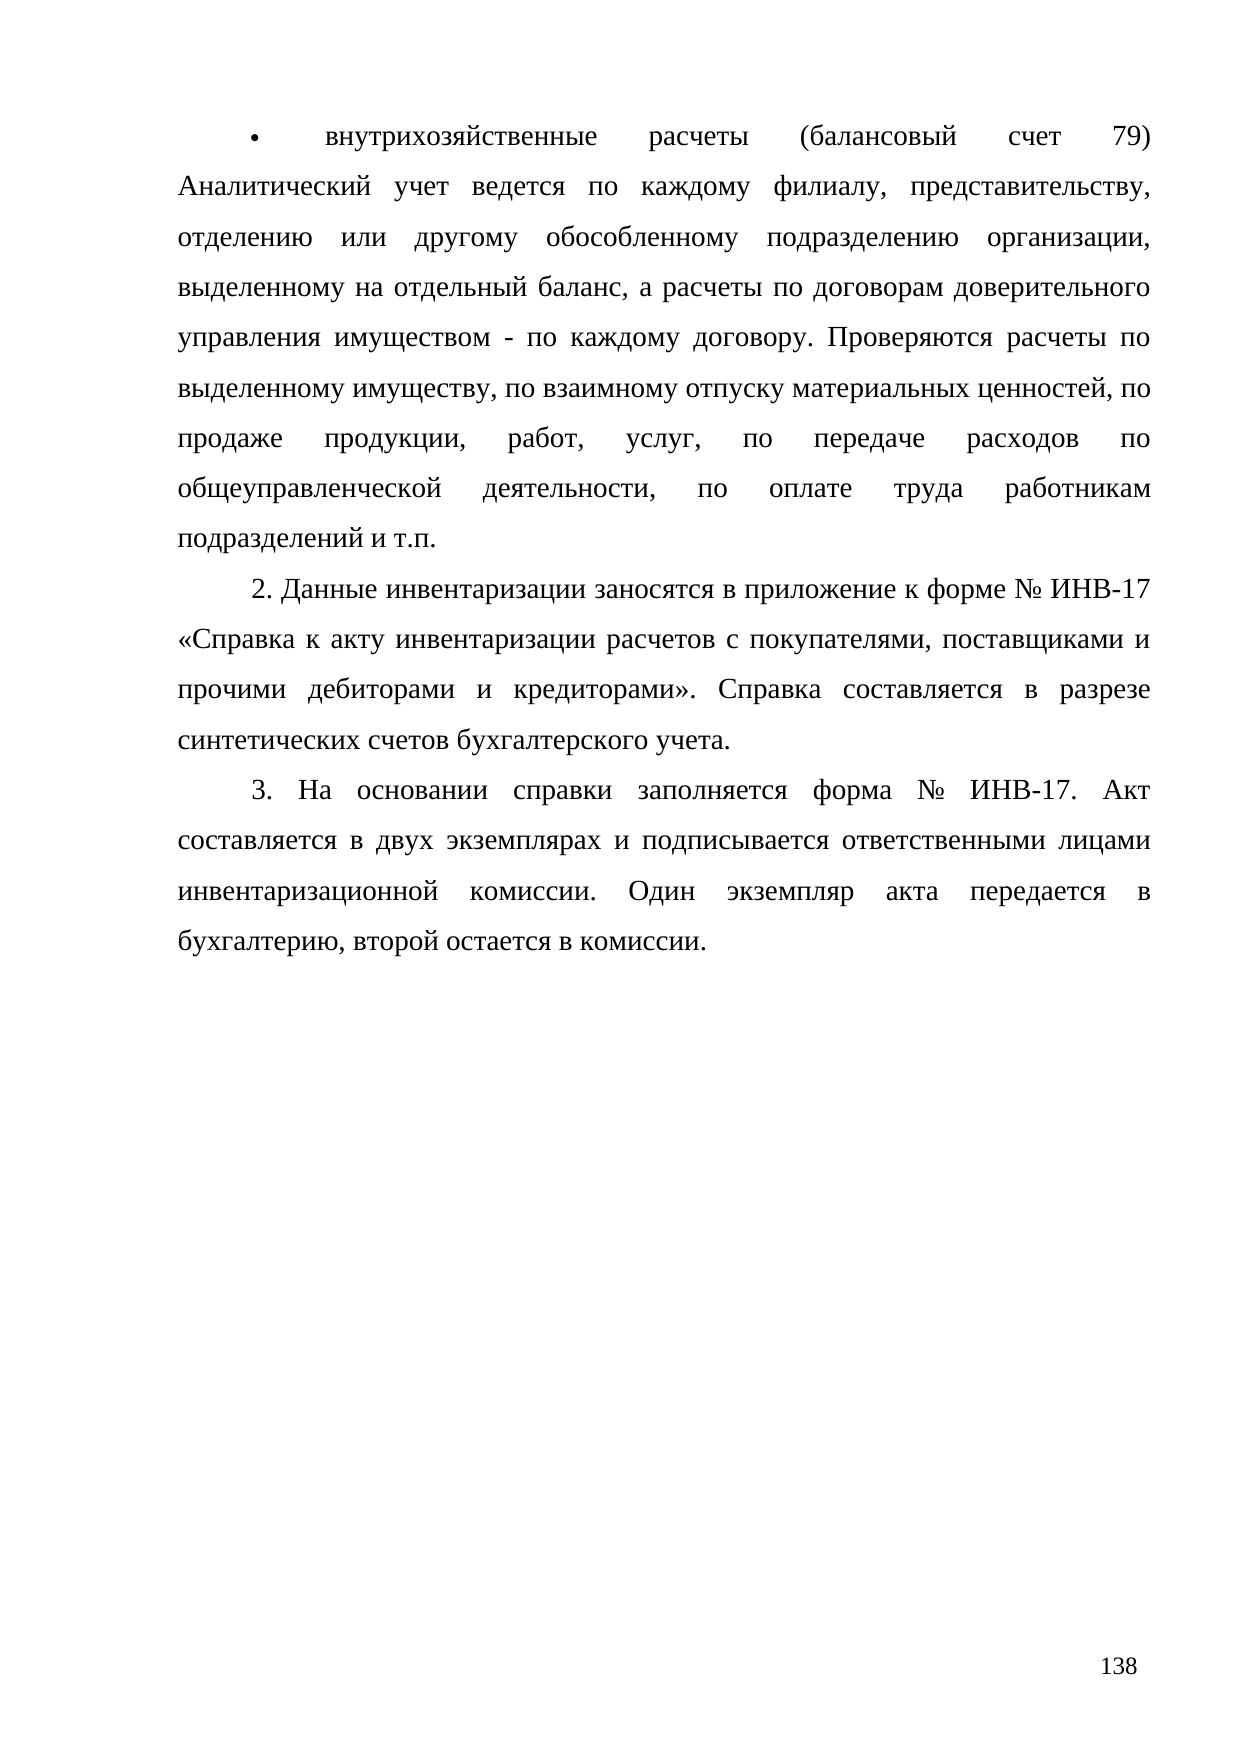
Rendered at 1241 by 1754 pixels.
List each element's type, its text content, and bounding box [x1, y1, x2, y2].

list внутрихозяйственные расчеты (балансовый счет 79) Аналитический учет ведется по каждому филиалу, представительству, отделению или другому обособленному подразделению организации, выделенному на отдельный баланс, а расчеты по договорам доверительного управления имуществом - по каждому договору. Проверяются расчеты по выделенному имуществу, по взаимному отпуску материальных ценностей, по продаже продукции, работ, услуг, по передаче расходов по общеуправленческой деятельности, по оплате труда работникам подразделений и т.п. [177, 118, 1152, 554]
text 2. Данные инвентаризации заносятся в приложение к форме № ИНВ-17 «Справка к акту инвентаризации расчетов с покупателями, поставщиками и прочими дебиторами и кредиторами». Справка составляется в разрезе синтетических счетов бухгалтерского учета. [177, 571, 1152, 755]
text 3. На основании справки заполняется форма № ИНВ-17. Акт составляется в двух экземплярах и подписывается ответственными лицами инвентаризационной комиссии. Один экземпляр акта передается в бухгалтерию, второй остается в комиссии. [177, 772, 1152, 957]
